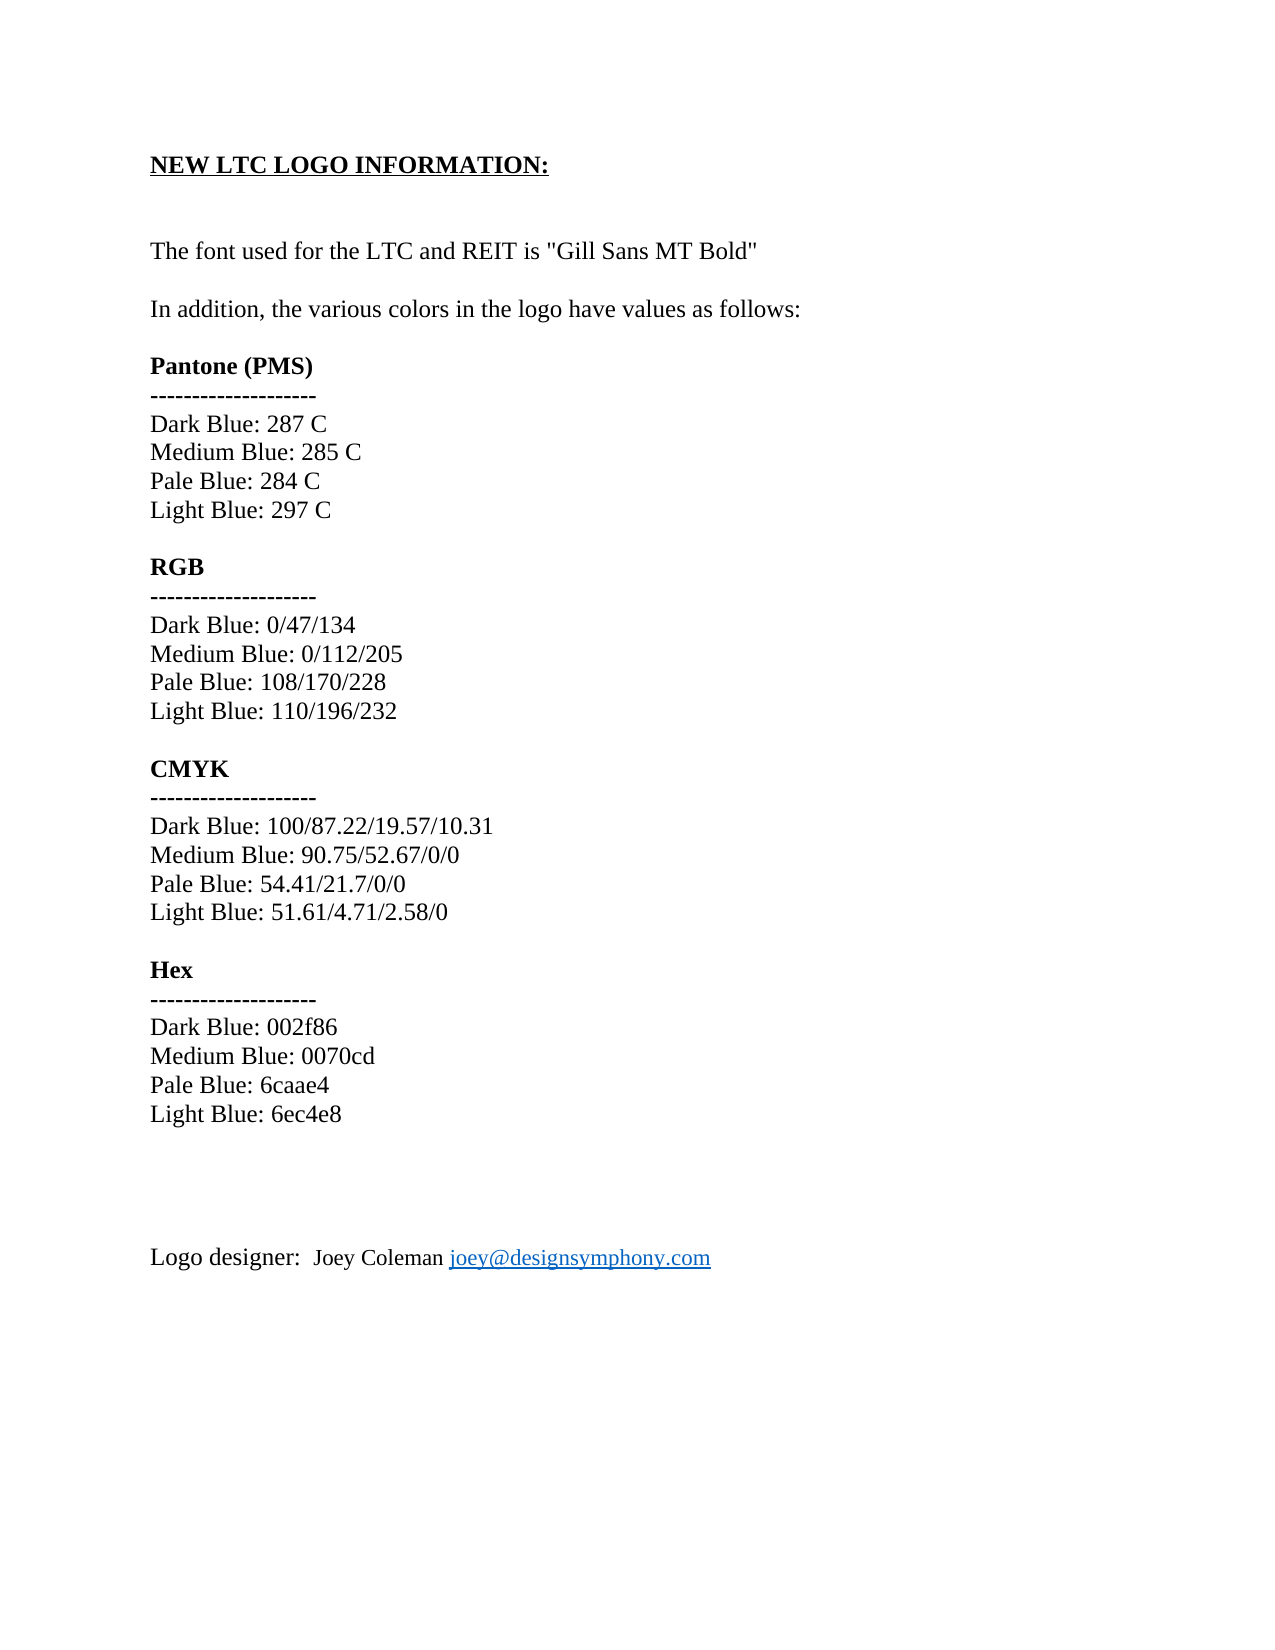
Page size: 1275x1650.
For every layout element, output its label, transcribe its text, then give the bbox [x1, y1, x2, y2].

text Dark Blue: 100/87.22/19.57/10.31 [150, 811, 1125, 840]
text CMYK [150, 754, 1125, 782]
text Pale Blue: 108/170/228 [150, 667, 1125, 696]
text Logo designer: Joey Coleman joey@designsymphony.com [150, 1242, 1125, 1271]
text Medium Blue: 285 C [150, 437, 1125, 466]
text Hex [150, 955, 1125, 984]
text Dark Blue: 002f86 [150, 1012, 1125, 1041]
text -------------------- [150, 581, 1125, 610]
text In addition, the various colors in the logo have values as follows: [150, 294, 1125, 322]
text RGB [150, 552, 1125, 581]
text Medium Blue: 0070cd [150, 1041, 1125, 1070]
text Pale Blue: 284 C [150, 466, 1125, 495]
text Medium Blue: 0/112/205 [150, 639, 1125, 667]
text Medium Blue: 90.75/52.67/0/0 [150, 840, 1125, 869]
text -------------------- [150, 984, 1125, 1012]
text Light Blue: 110/196/232 [150, 696, 1125, 725]
text -------------------- [150, 782, 1125, 811]
text Pantone (PMS) [150, 351, 1125, 380]
text Pale Blue: 6caae4 [150, 1070, 1125, 1099]
text Light Blue: 6ec4e8 [150, 1099, 1125, 1127]
text Pale Blue: 54.41/21.7/0/0 [150, 869, 1125, 897]
text Light Blue: 51.61/4.71/2.58/0 [150, 897, 1125, 926]
text NEW LTC LOGO INFORMATION: [150, 150, 1125, 179]
text Light Blue: 297 C [150, 495, 1125, 524]
text Dark Blue: 0/47/134 [150, 610, 1125, 639]
text The font used for the LTC and REIT is "Gill Sans MT Bold" [150, 236, 1125, 265]
text Dark Blue: 287 C [150, 409, 1125, 437]
text -------------------- [150, 380, 1125, 409]
